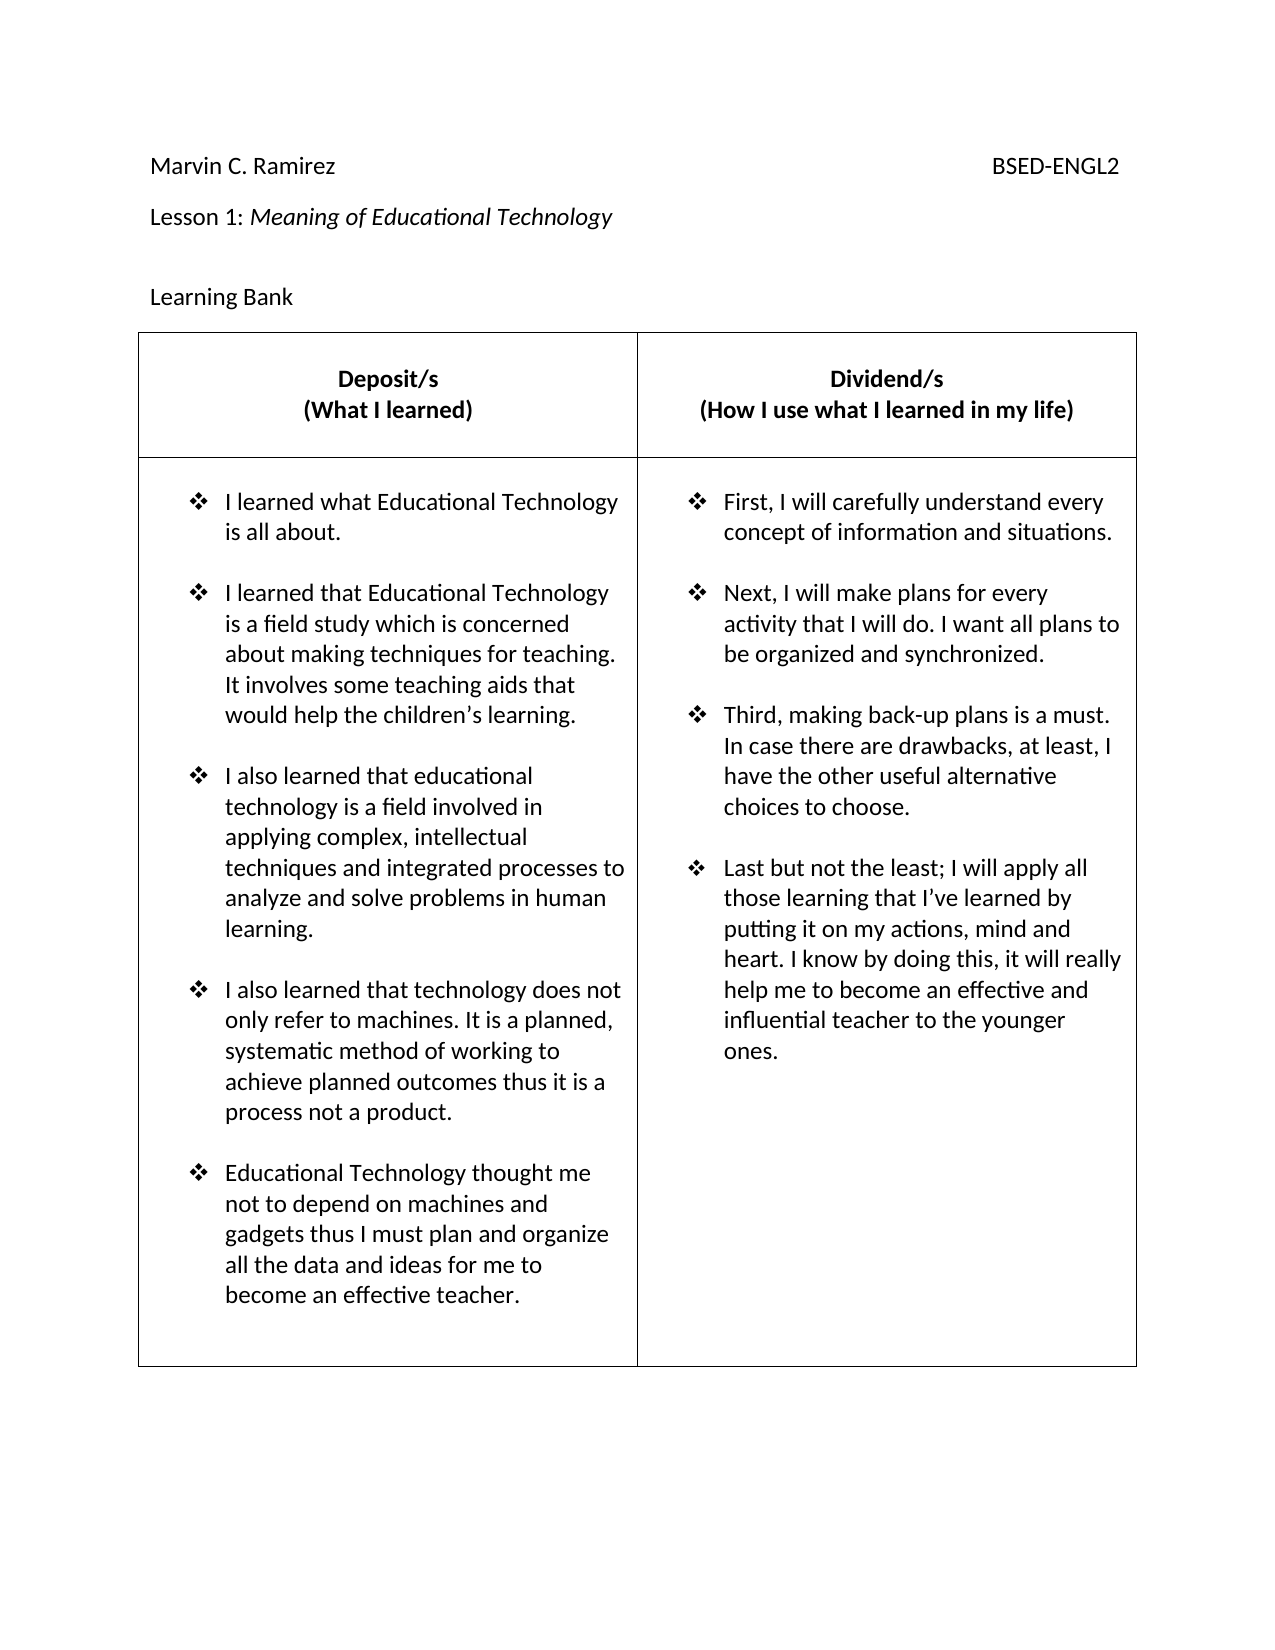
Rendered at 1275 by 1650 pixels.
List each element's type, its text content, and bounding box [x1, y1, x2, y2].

table_cell First, I will carefully understand every concept of information and situations. Next, I will make plans for every activity that I will do. I want all plans to be organized and synchronized. Third, making back-up plans is a must. In case there are drawbacks, at least, I have the other useful alternative choices to choose. Last but not the least; I will apply all those learning that I’ve learned by putting it on my actions, mind and heart. I know by doing this, it will really help me to become an effective and influential teacher to the younger ones. [638, 458, 1136, 1366]
text Learning Bank [150, 281, 1125, 311]
table_header Dividend/s (How I use what I learned in my life) [638, 333, 1136, 457]
text Marvin C. Ramirez BSED-ENGL2 [150, 150, 1125, 181]
table_header Deposit/s (What I learned) [139, 333, 637, 457]
text Lesson 1: Meaning of Educational Technology [150, 201, 1125, 260]
table_cell I learned what Educational Technology is all about. I learned that Educational Technology is a field study which is concerned about making techniques for teaching. It involves some teaching aids that would help the children’s learning. I also learned that educational technology is a field involved in applying complex, intellectual techniques and integrated processes to analyze and solve problems in human learning. I also learned that technology does not only refer to machines. It is a planned, systematic method of working to achieve planned outcomes thus it is a process not a product. Educational Technology thought me not to depend on machines and gadgets thus I must plan and organize all the data and ideas for me to become an effective teacher. [139, 458, 637, 1366]
